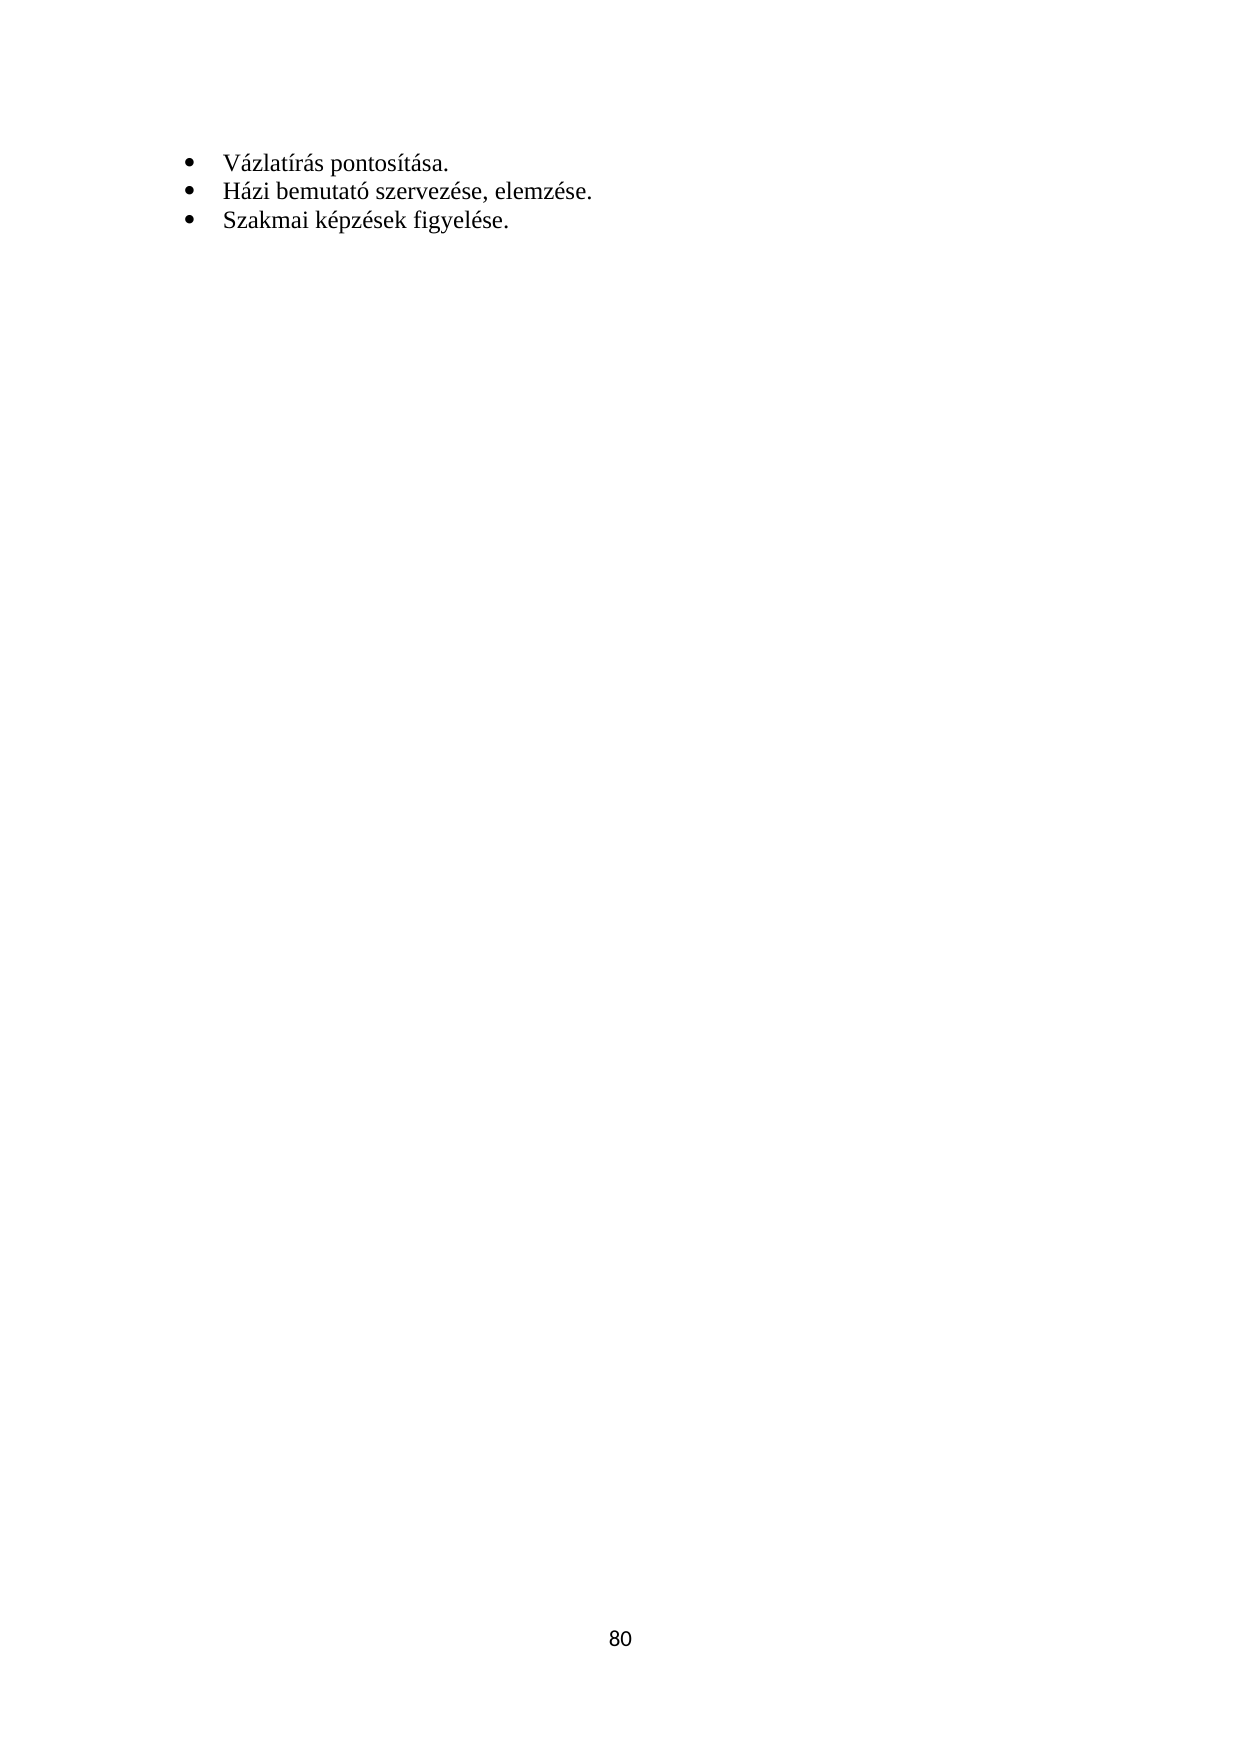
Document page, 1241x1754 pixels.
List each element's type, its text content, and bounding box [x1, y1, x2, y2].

list Vázlatírás pontosítása. [185, 148, 1093, 176]
list Szakmai képzések figyelése. [185, 205, 1093, 234]
list Házi bemutató szervezése, elemzése. [185, 176, 1093, 205]
